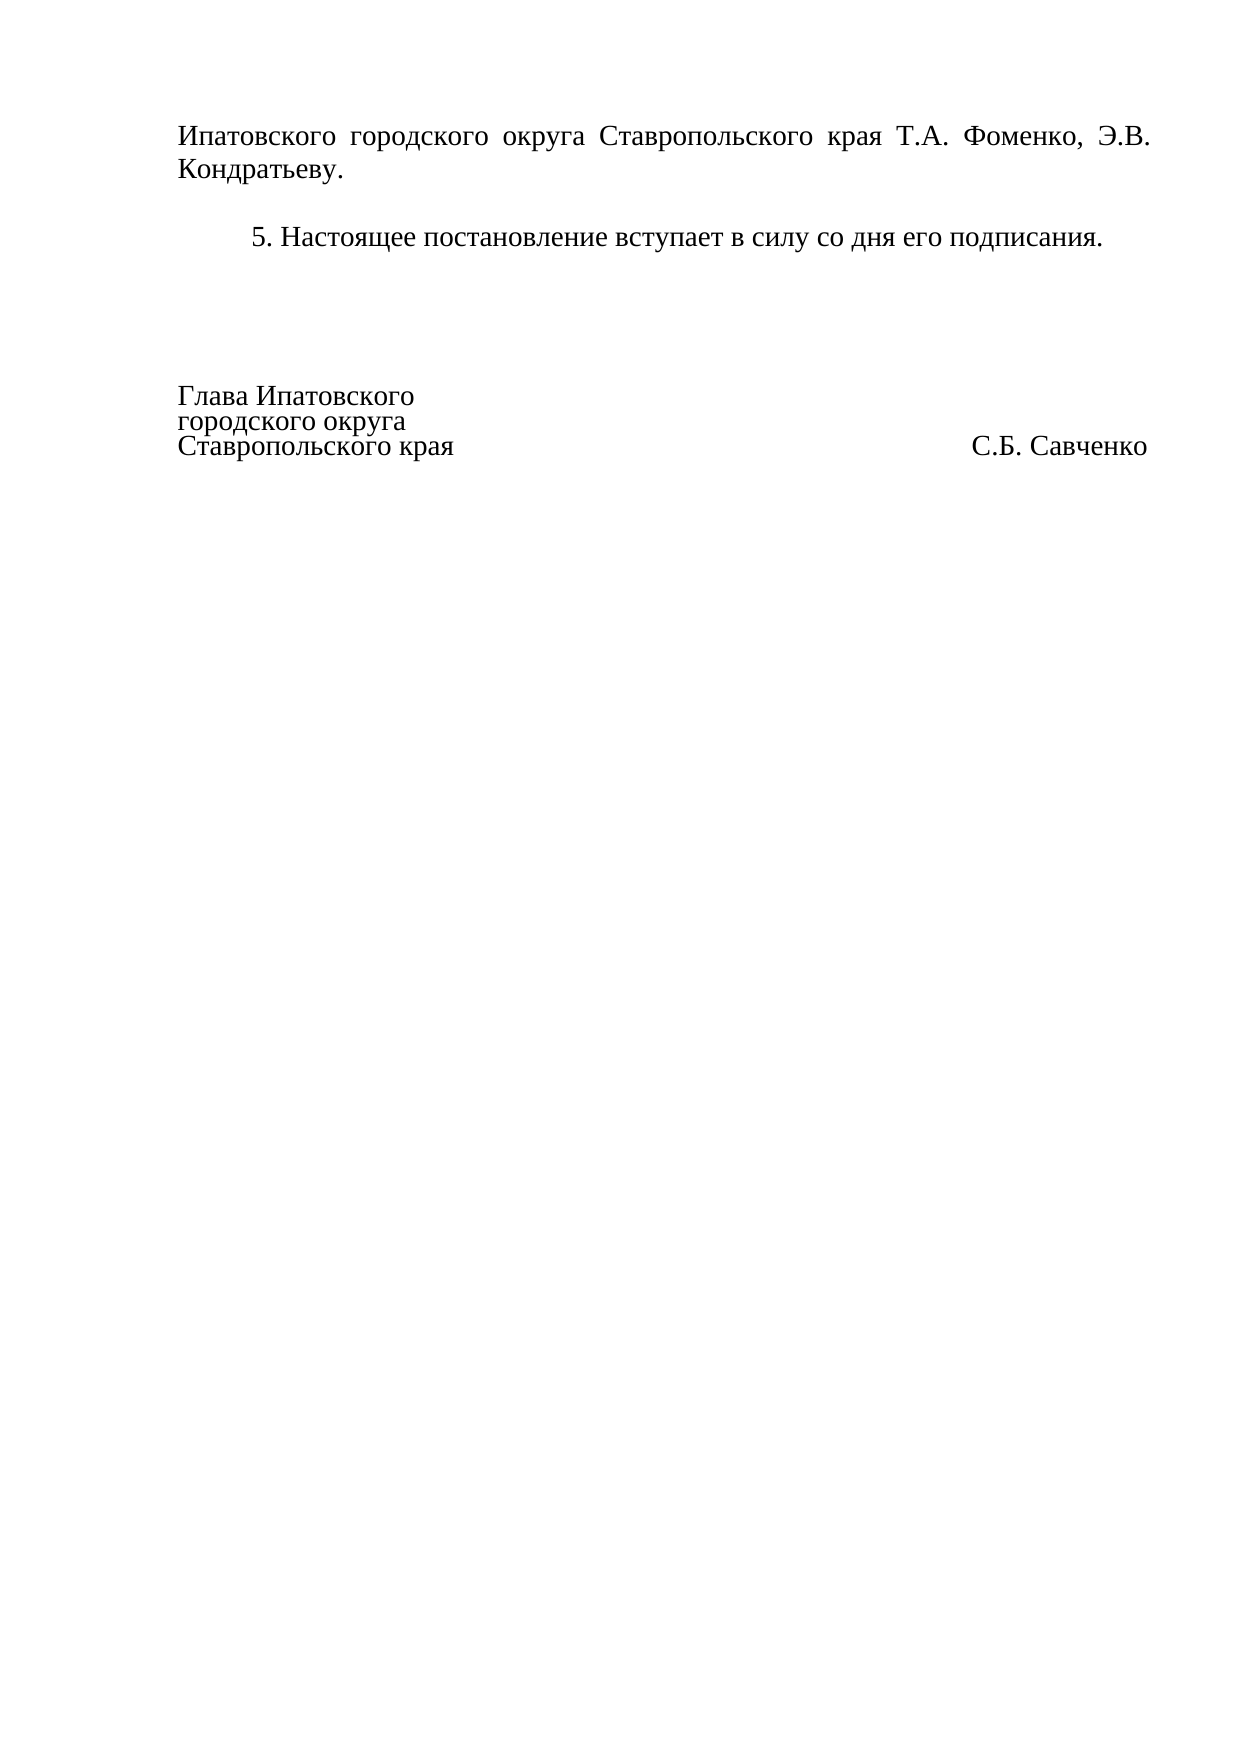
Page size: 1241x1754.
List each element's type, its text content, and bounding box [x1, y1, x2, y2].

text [177, 118, 1152, 185]
text Глава Ипатовского [177, 386, 1152, 411]
text Ставропольского края С.Б. Савченко [177, 436, 1152, 461]
text городского округа [177, 411, 1152, 436]
text 5. Настоящее постановление вступает в силу со дня его подписания. [177, 219, 1152, 252]
